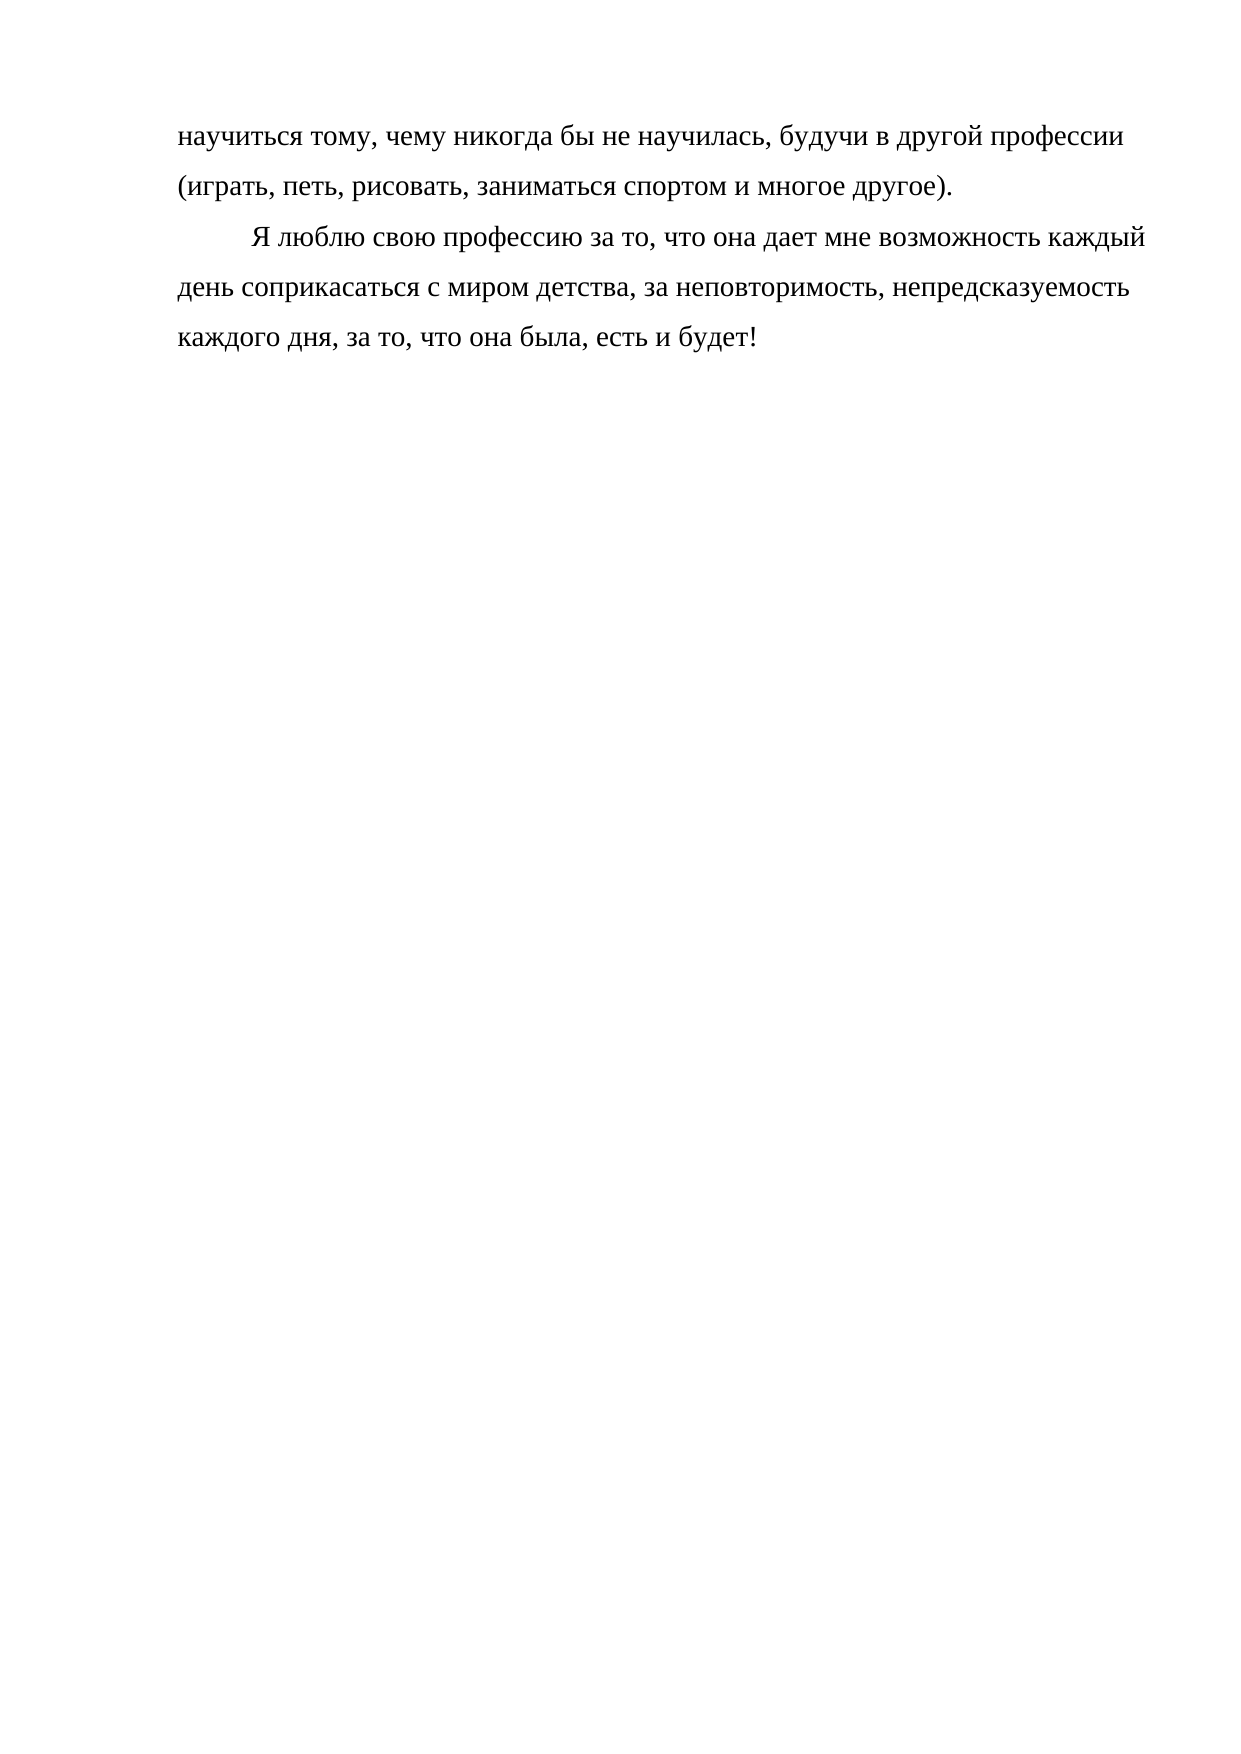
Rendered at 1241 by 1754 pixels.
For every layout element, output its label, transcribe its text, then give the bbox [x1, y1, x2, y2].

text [177, 118, 1152, 202]
text Я люблю свою профессию за то, что она дает мне возможность каждый день соприкасаться с миром детства, за неповторимость, непредсказуемость каждого дня, за то, что она была, есть и будет! [177, 219, 1152, 353]
